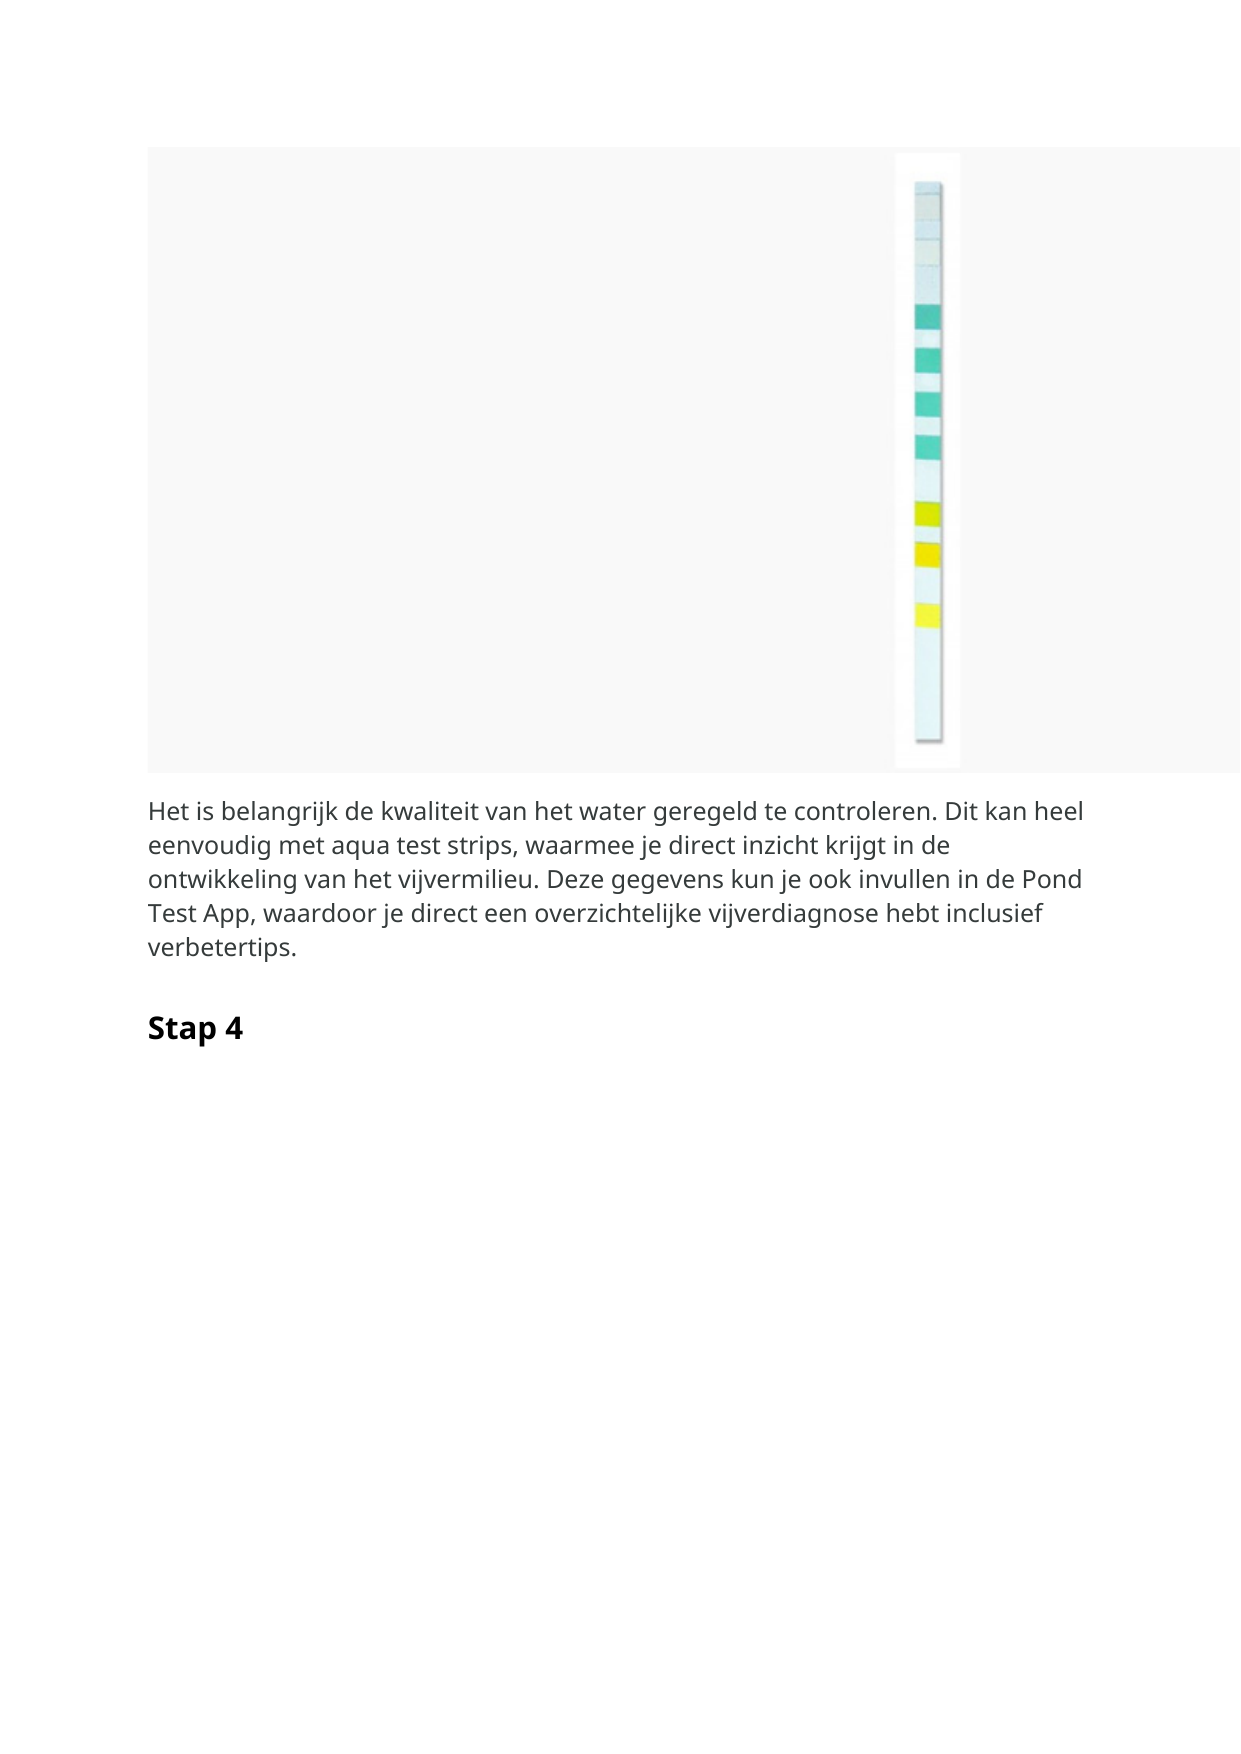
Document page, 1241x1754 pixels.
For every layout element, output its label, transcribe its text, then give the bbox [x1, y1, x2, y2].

text Stap 4 [148, 1006, 1093, 1049]
picture [147, 147, 1241, 773]
text Het is belangrijk de kwaliteit van het water geregeld te controleren. Dit kan heel eenvoudig met aqua test strips, waarmee je direct inzicht krijgt in de ontwikkeling van het vijvermilieu. Deze gegevens kun je ook invullen in de Pond Test App, waardoor je direct een overzichtelijke vijverdiagnose hebt inclusief verbetertips. [148, 794, 1093, 964]
